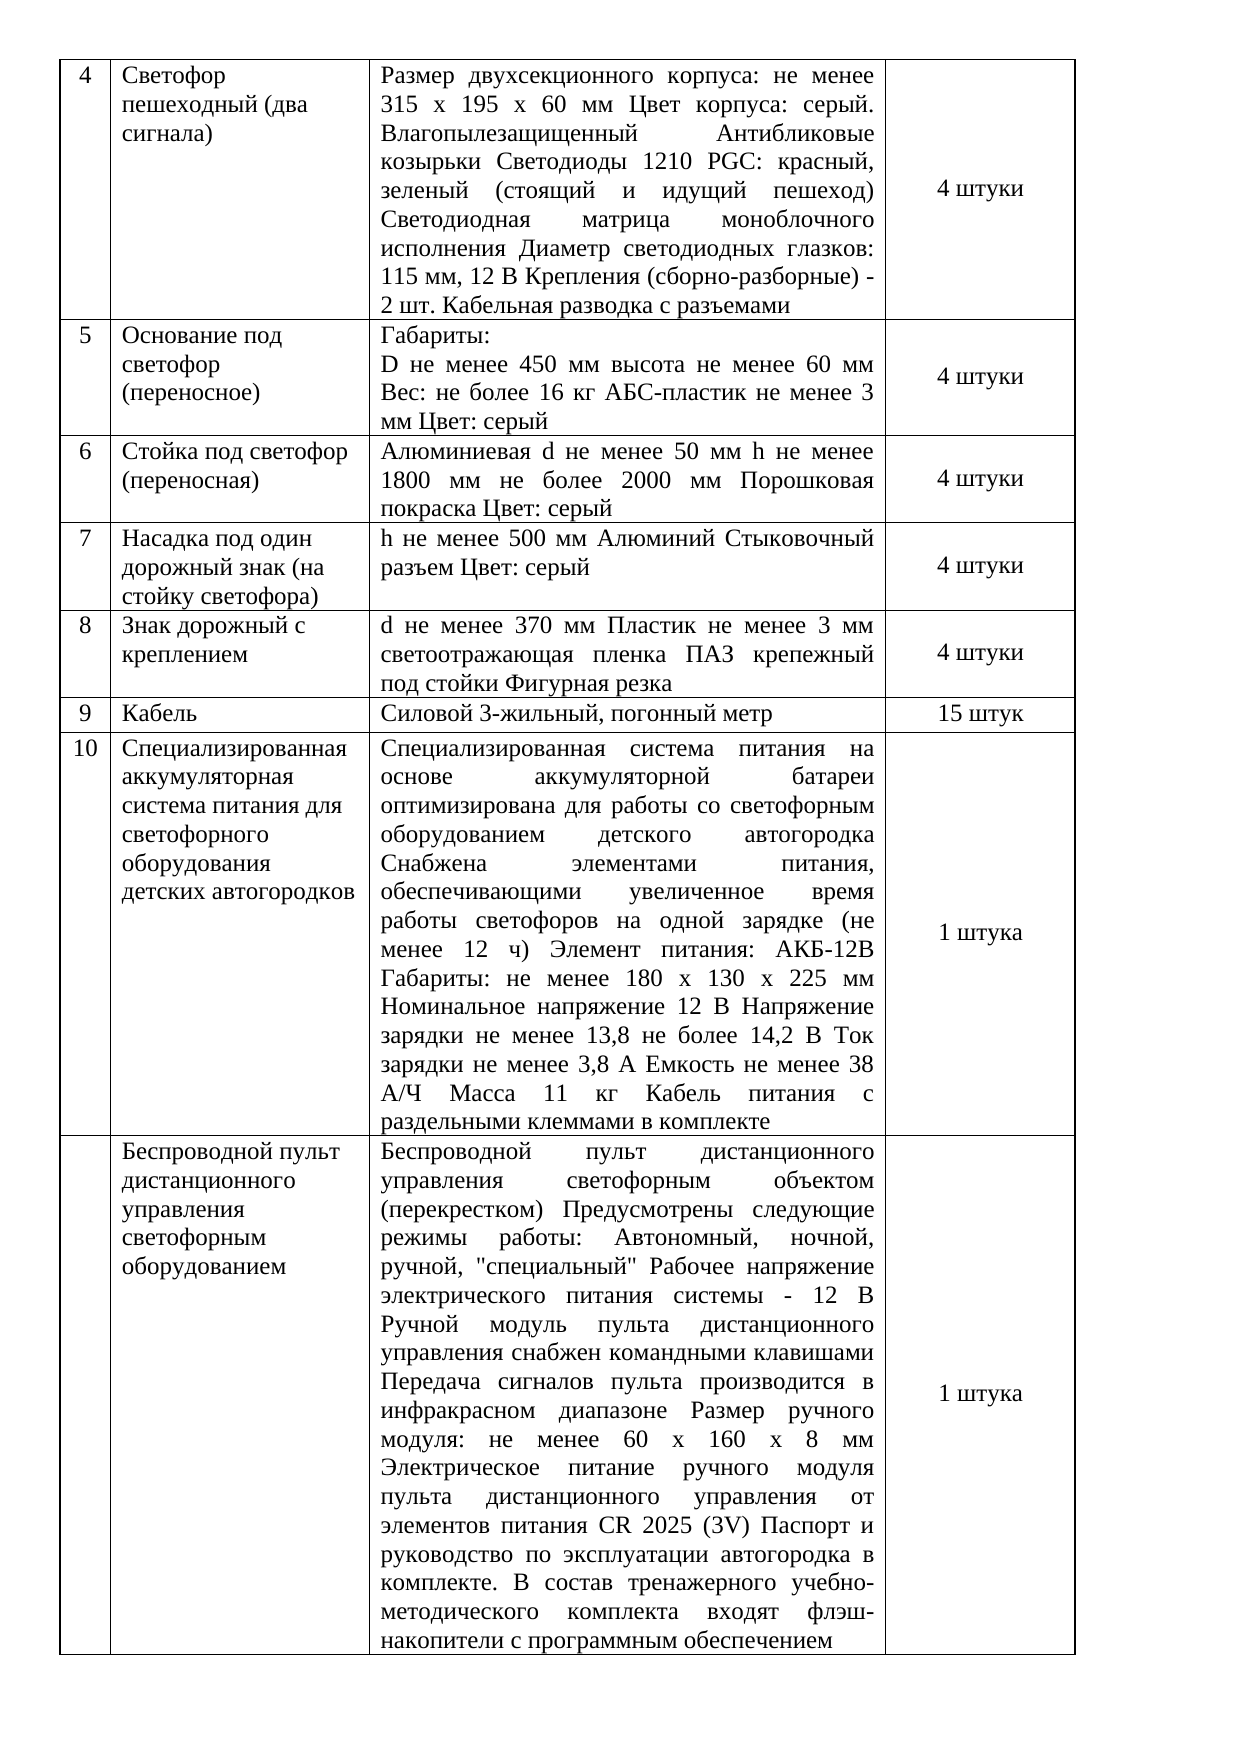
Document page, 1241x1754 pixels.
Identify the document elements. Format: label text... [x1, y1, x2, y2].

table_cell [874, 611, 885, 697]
table_cell Беспроводной пульт дистанционного управления светофорным оборудованием [111, 1136, 369, 1654]
table_cell 8 [61, 611, 110, 697]
table_cell 7 [61, 523, 110, 609]
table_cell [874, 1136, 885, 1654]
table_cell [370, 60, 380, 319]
table_cell Насадка под один дорожный знак (на стойку светофора) [111, 523, 369, 609]
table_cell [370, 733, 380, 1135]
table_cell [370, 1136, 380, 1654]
table_cell 1 штука [886, 1136, 1074, 1654]
table_cell Знак дорожный с креплением [111, 611, 369, 697]
table_cell Стойка под светофор (переносная) [111, 436, 369, 522]
table_cell 4 [61, 60, 110, 319]
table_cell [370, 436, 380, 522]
table_cell 15 штук [886, 698, 1074, 732]
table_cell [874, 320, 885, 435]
table_cell 4 штуки [886, 611, 1074, 697]
table_cell Силовой 3-жильный, погонный метр [370, 698, 885, 732]
table_cell [61, 1136, 110, 1654]
table_cell Основание под светофор (переносное) [111, 320, 369, 435]
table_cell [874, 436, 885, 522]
table_cell 4 штуки [886, 436, 1074, 522]
table_cell 4 штуки [886, 320, 1074, 435]
table_cell 4 штуки [886, 523, 1074, 609]
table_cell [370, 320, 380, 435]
table_cell 1 штука [886, 733, 1074, 1135]
table_cell h не менее 500 мм Алюминий Стыковочный разъем Цвет: серый [370, 523, 885, 609]
table_cell Светофор пешеходный (два сигнала) [111, 60, 369, 319]
table_cell 10 [61, 733, 110, 1135]
table_cell 4 штуки [886, 60, 1074, 319]
table_cell 6 [61, 436, 110, 522]
table_cell 9 [61, 698, 110, 732]
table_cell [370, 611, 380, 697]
table_cell Кабель [111, 698, 369, 732]
table_cell Специализированная аккумуляторная система питания для светофорного оборудования детских автогородков [111, 733, 369, 1135]
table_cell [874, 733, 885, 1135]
table_cell 5 [61, 320, 110, 435]
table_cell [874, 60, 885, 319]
